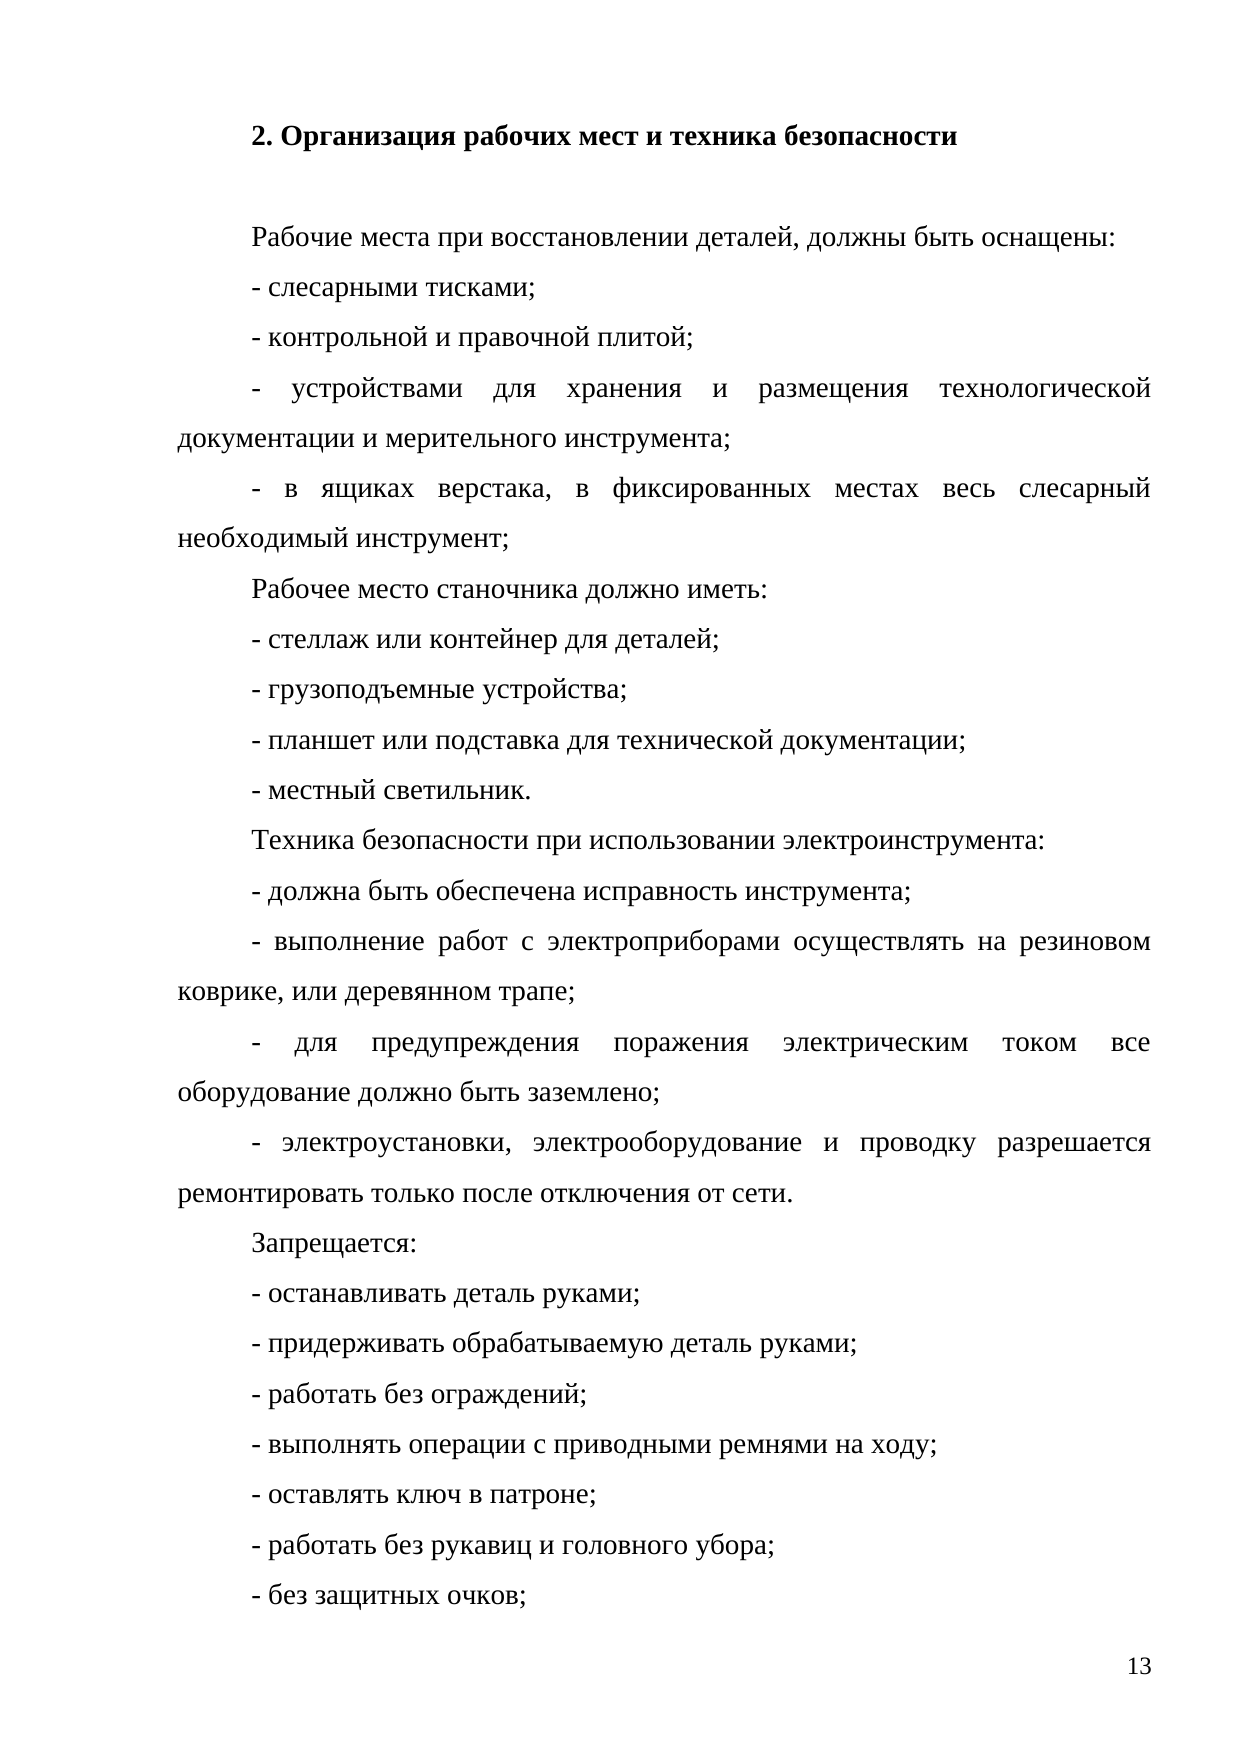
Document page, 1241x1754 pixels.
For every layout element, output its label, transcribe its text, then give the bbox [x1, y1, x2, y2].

text - для предупреждения поражения электрическим током все оборудование должно быть заземлено; [177, 1024, 1152, 1108]
text - планшет или подставка для технической документации; [177, 722, 1152, 755]
text - придерживать обрабатываемую деталь руками; [177, 1326, 1152, 1359]
text - слесарными тисками; [177, 269, 1152, 303]
text Техника безопасности при использовании электроинструмента: [177, 822, 1152, 856]
text - устройствами для хранения и размещения технологической документации и мерительного инструмента; [177, 370, 1152, 453]
text - работать без ограждений; [177, 1376, 1152, 1409]
text - выполнение работ с электроприборами осуществлять на резиновом коврике, или деревянном трапе; [177, 923, 1152, 1007]
text - электроустановки, электрооборудование и проводку разрешается ремонтировать только после отключения от сети. [177, 1124, 1152, 1208]
text - стеллаж или контейнер для деталей; [177, 621, 1152, 655]
text - грузоподъемные устройства; [177, 672, 1152, 705]
text Рабочее место станочника должно иметь: [177, 571, 1152, 604]
text - в ящиках верстака, в фиксированных местах весь слесарный необходимый инструмент; [177, 470, 1152, 554]
subtitle 2. Организация рабочих мест и техника безопасности [177, 118, 1152, 152]
text Запрещается: [177, 1225, 1152, 1258]
text - должна быть обеспечена исправность инструмента; [177, 873, 1152, 906]
text - останавливать деталь руками; [177, 1275, 1152, 1309]
text - оставлять ключ в патроне; [177, 1477, 1152, 1510]
text Рабочие места при восстановлении деталей, должны быть оснащены: [177, 219, 1152, 252]
text - работать без рукавиц и головного убора; [177, 1527, 1152, 1560]
text - выполнять операции с приводными ремнями на ходу; [177, 1426, 1152, 1460]
text - контрольной и правочной плитой; [177, 319, 1152, 353]
text - без защитных очков; [177, 1577, 1152, 1611]
text - местный светильник. [177, 772, 1152, 806]
